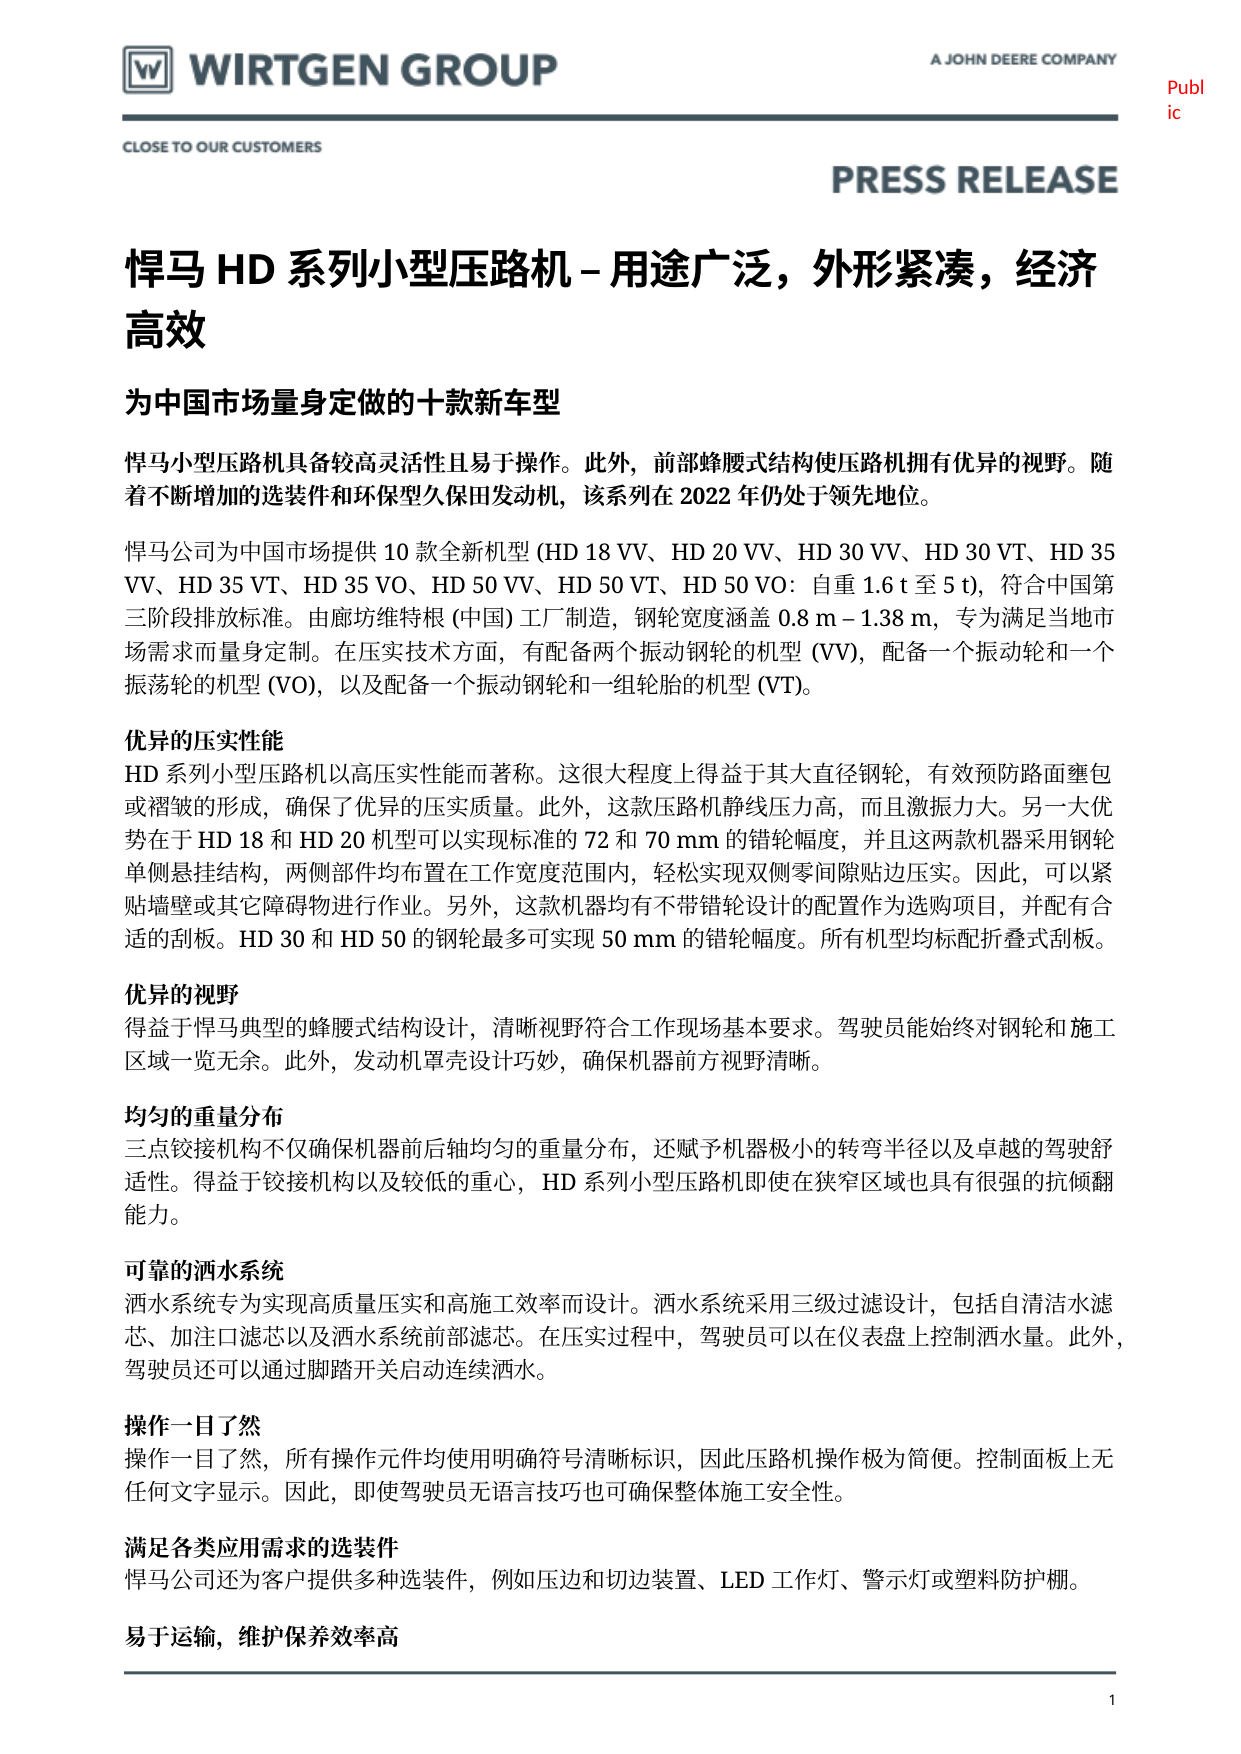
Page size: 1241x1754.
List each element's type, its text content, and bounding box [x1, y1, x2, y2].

text 三点铰接机构不仅确保机器前后轴均匀的重量分布，还赋予机器极小的转弯半径以及卓越的驾驶舒适性。得益于铰接机构以及较低的重心，HD 系列小型压路机即使在狭窄区域也具有很强的抗倾翻能力。 [124, 1132, 1116, 1231]
text 操作一目了然 [124, 1408, 1116, 1441]
text 均匀的重量分布 [124, 1099, 1116, 1132]
text HD 系列小型压路机以高压实性能而著称。这很大程度上得益于其大直径钢轮，有效预防路面壅包或褶皱的形成，确保了优异的压实质量。此外，这款压路机静线压力高，而且激振力大。另一大优势在于HD 18 和 HD 20 机型可以实现标准的 72 和 70 mm 的错轮幅度，并且这两款机器采用钢轮单侧悬挂结构，两侧部件均布置在工作宽度范围内，轻松实现双侧零间隙贴边压实。因此，可以紧贴墙壁或其它障碍物进行作业。另外，这款机器均有不带错轮设计的配置作为选购项目，并配有合适的刮板。HD 30 和 HD 50 的钢轮最多可实现 50 mm 的错轮幅度。所有机型均标配折叠式刮板。 [124, 756, 1116, 954]
text 悍马公司为中国市场提供 10 款全新机型 (HD 18 VV、HD 20 VV、HD 30 VV、HD 30 VT、HD 35 VV、HD 35 VT、HD 35 VO、HD 50 VV、HD 50 VT、HD 50 VO：自重 1.6 t 至 5 t)，符合中国第三阶段排放标准。由廊坊维特根 (中国) 工厂制造，钢轮宽度涵盖 0.8 m – 1.38 m，专为满足当地市场需求而量身定制。在压实技术方面，有配备两个振动钢轮的机型 (VV)，配备一个振动轮和一个振荡轮的机型 (VO)，以及配备一个振动钢轮和一组轮胎的机型 (VT)。 [124, 534, 1116, 700]
text 优异的视野 [124, 977, 1116, 1009]
text 操作一目了然，所有操作元件均使用明确符号清晰标识，因此压路机操作极为简便。控制面板上无任何文字显示。因此，即使驾驶员无语言技巧也可确保整体施工安全性。 [124, 1441, 1116, 1507]
text 悍马公司还为客户提供多种选装件，例如压边和切边装置、LED 工作灯、警示灯或塑料防护棚。 [124, 1563, 1116, 1596]
text 优异的压实性能 [124, 723, 1116, 756]
text 悍马 HD 系列小型压路机 – 用途广泛，外形紧凑，经济高效 [124, 236, 1116, 357]
text 可靠的洒水系统 [124, 1253, 1116, 1286]
text 悍马小型压路机具备较高灵活性且易于操作。此外，前部蜂腰式结构使压路机拥有优异的视野。随着不断增加的选装件和环保型久保田发动机，该系列在 2022 年仍处于领先地位。 [124, 445, 1116, 511]
text 得益于悍马典型的蜂腰式结构设计，清晰视野符合工作现场基本要求。驾驶员能始终对钢轮和施工区域一览无余。此外，发动机罩壳设计巧妙，确保机器前方视野清晰。 [124, 1009, 1116, 1076]
text 满足各类应用需求的选装件 [124, 1530, 1116, 1563]
text 易于运输，维护保养效率高 [124, 1619, 1116, 1652]
text 为中国市场量身定做的十款新车型 [124, 380, 1116, 422]
text 洒水系统专为实现高质量压实和高施工效率而设计。洒水系统采用三级过滤设计，包括自清洁水滤芯、加注口滤芯以及洒水系统前部滤芯。在压实过程中，驾驶员可以在仪表盘上控制洒水量。此外，驾驶员还可以通过脚踏开关启动连续洒水。 [124, 1286, 1116, 1385]
